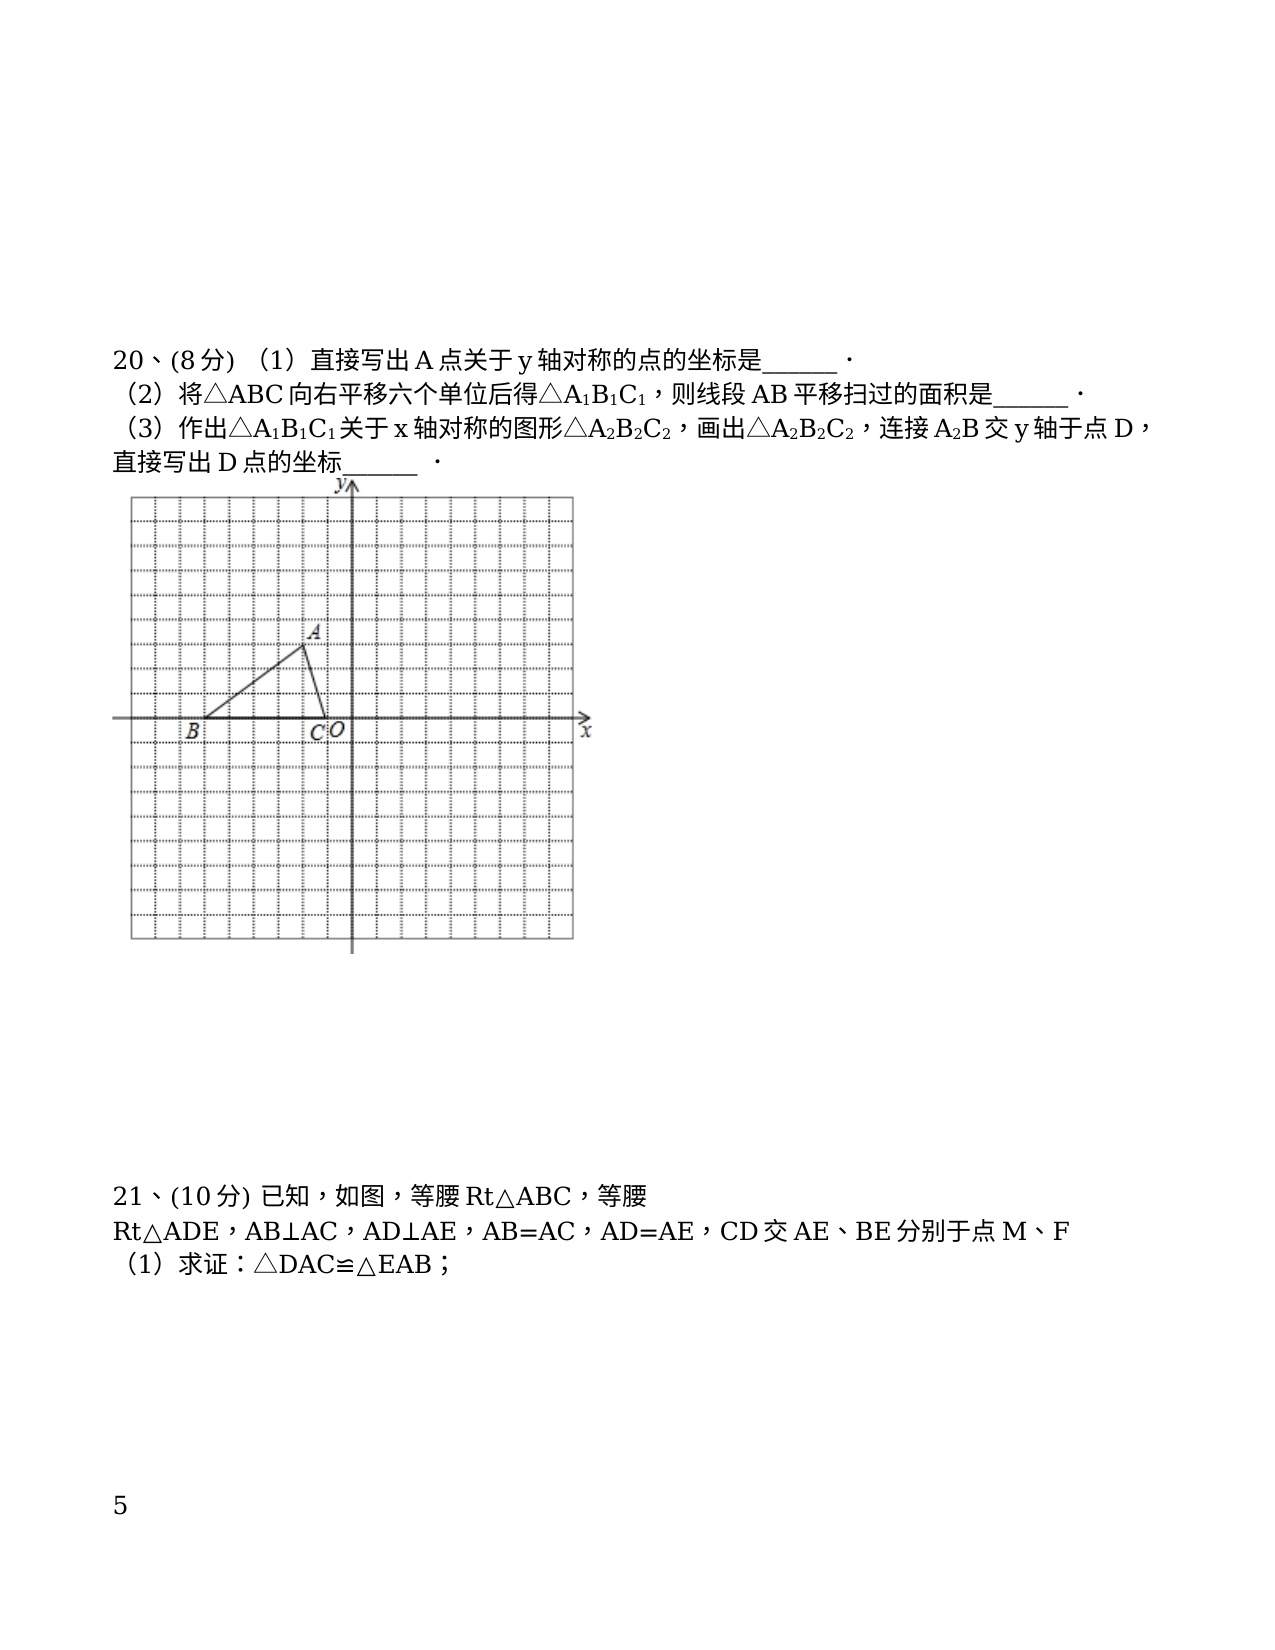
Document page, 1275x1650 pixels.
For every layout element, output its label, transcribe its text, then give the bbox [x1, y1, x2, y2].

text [112, 1179, 1163, 1281]
picture [112, 478, 593, 954]
